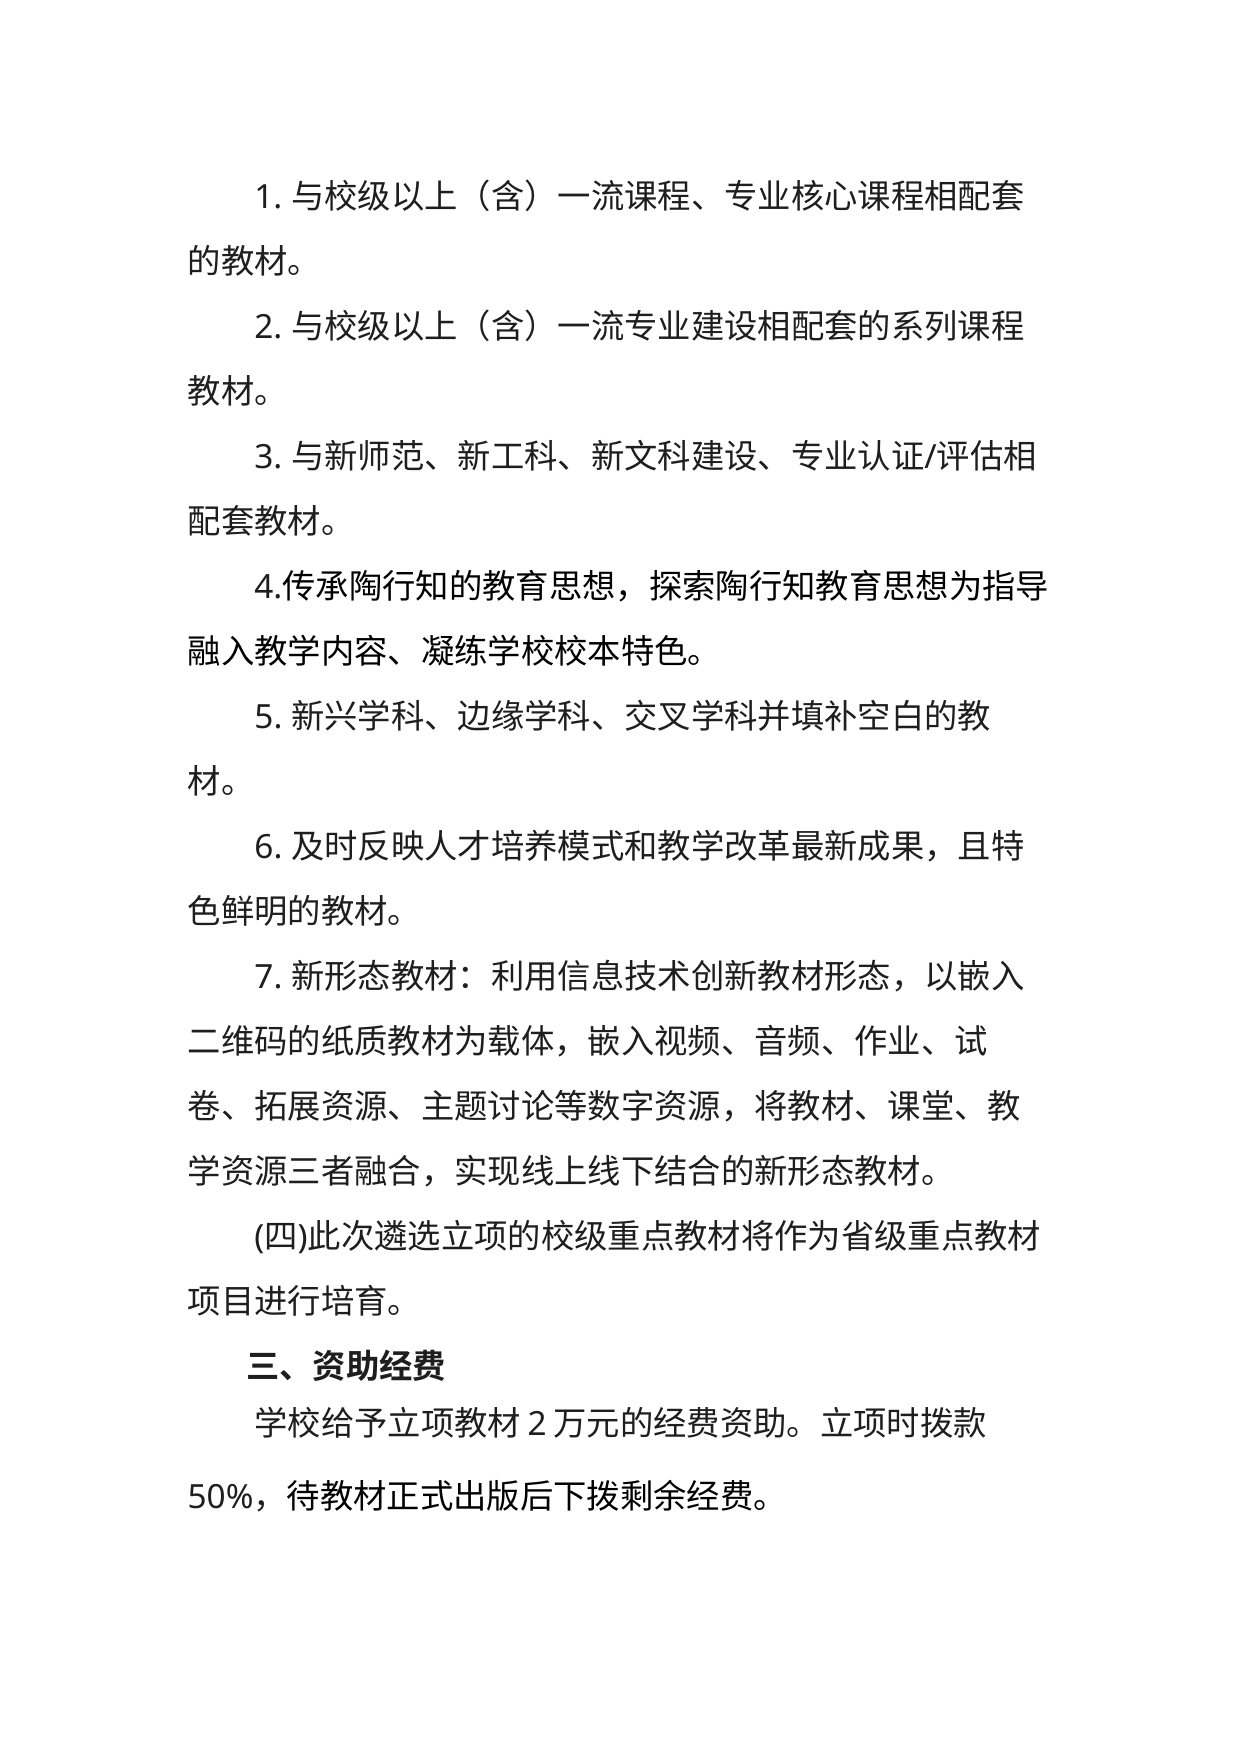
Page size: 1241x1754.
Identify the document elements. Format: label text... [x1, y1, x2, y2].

text 3. 与新师范、新工科、新文科建设、专业认证/评估相配套教材。 [187, 422, 1053, 552]
text 7. 新形态教材：利用信息技术创新教材形态，以嵌入二维码的纸质教材为载体，嵌入视频、音频、作业、试卷、拓展资源、主题讨论等数字资源，将教材、课堂、教学资源三者融合，实现线上线下结合的新形态教材。 [187, 942, 1053, 1202]
text 学校给予立项教材2万元的经费资助。立项时拨款50%，待教材正式出版后下拨剩余经费。 [187, 1397, 1053, 1518]
text 6. 及时反映人才培养模式和教学改革最新成果，且特色鲜明的教材。 [187, 812, 1053, 942]
text 4.传承陶行知的教育思想，探索陶行知教育思想为指导融入教学内容、凝练学校校本特色。 [187, 552, 1053, 682]
text (四)此次遴选立项的校级重点教材将作为省级重点教材项目进行培育。 [187, 1202, 1053, 1332]
text 5. 新兴学科、边缘学科、交叉学科并填补空白的教材。 [187, 682, 1053, 812]
text 2. 与校级以上（含）一流专业建设相配套的系列课程教材。 [187, 292, 1053, 422]
text 1. 与校级以上（含）一流课程、专业核心课程相配套的教材。 [187, 162, 1053, 292]
text 三、资助经费 [187, 1332, 1053, 1397]
